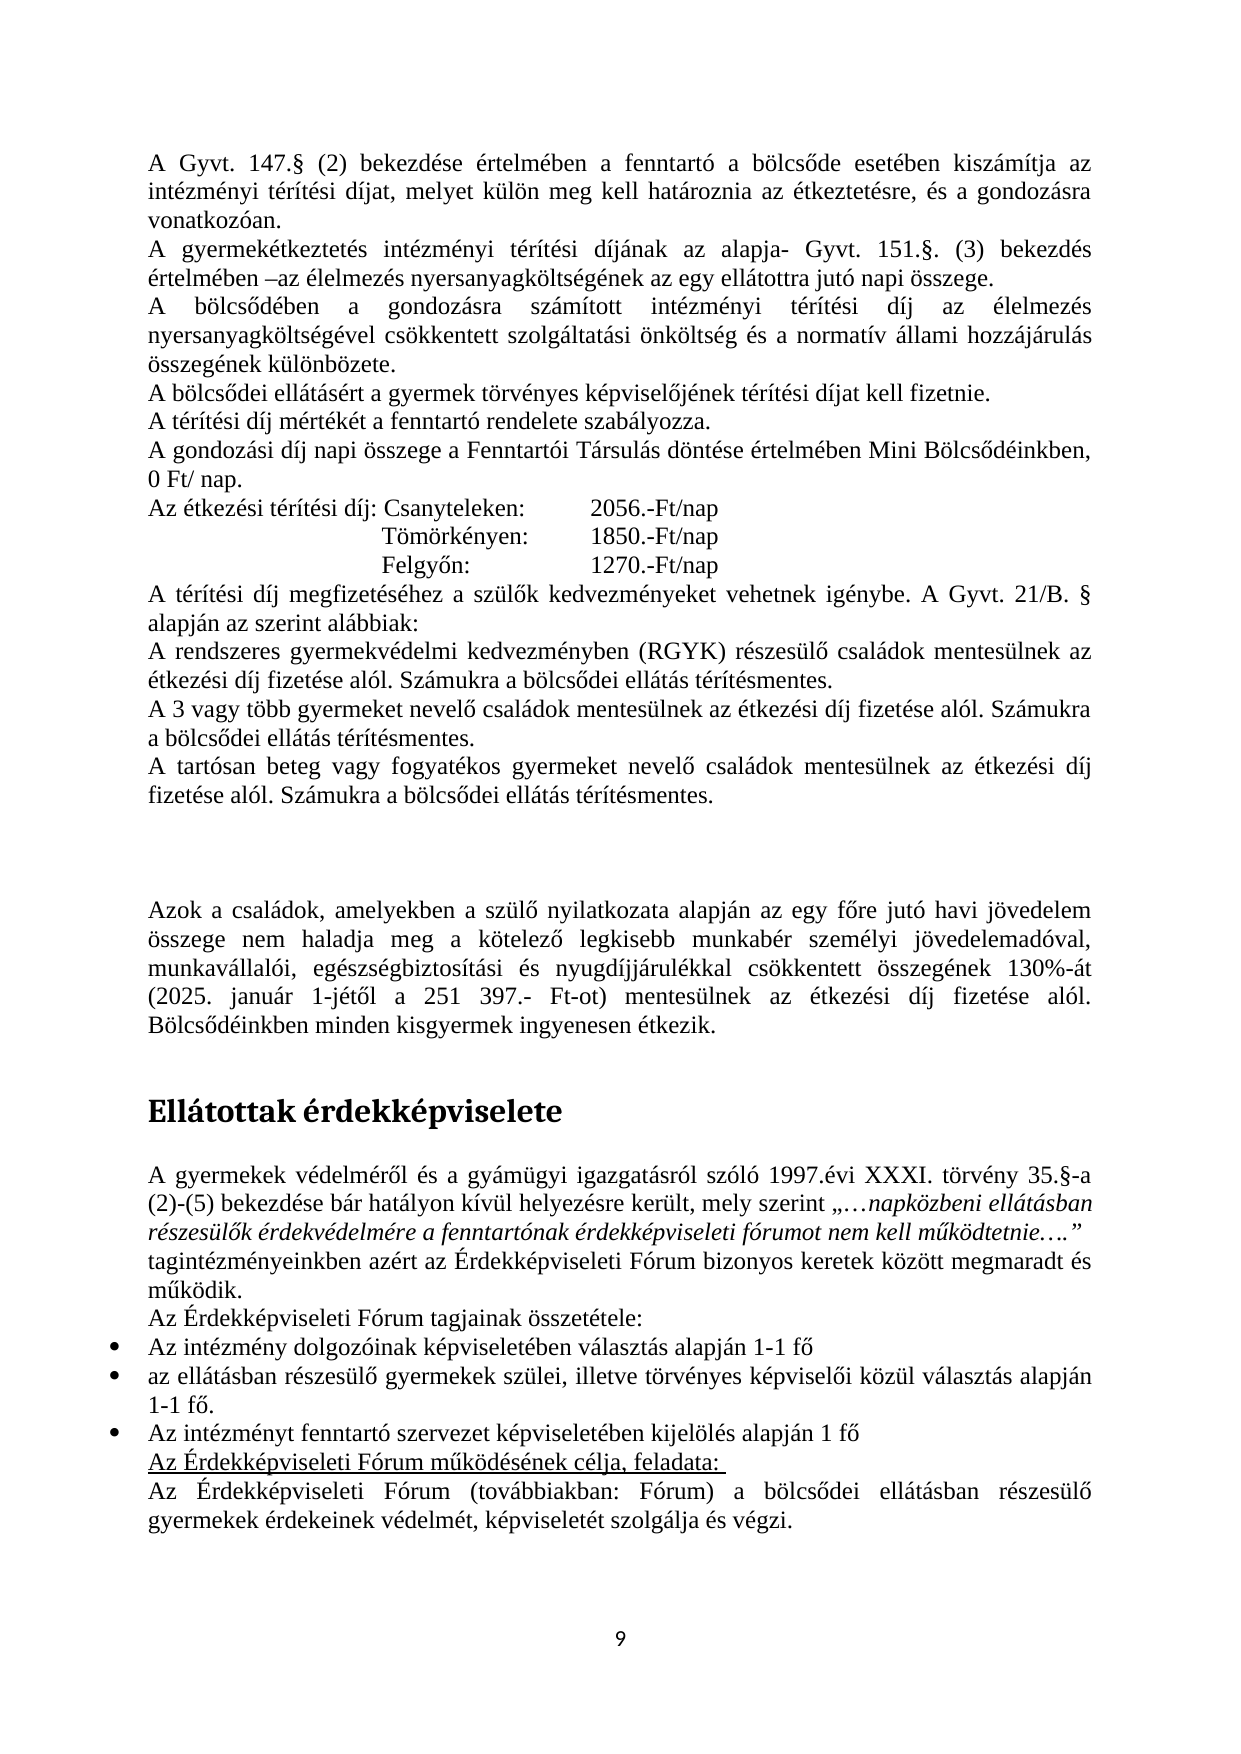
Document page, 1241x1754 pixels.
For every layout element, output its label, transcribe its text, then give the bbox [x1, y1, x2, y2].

text Az Érdekképviseleti Fórum működésének célja, feladata: [148, 1447, 1093, 1476]
list Az intézmény dolgozóinak képviseletében választás alapján 1-1 fő [110, 1332, 1093, 1361]
text tagintézményeinkben azért az Érdekképviseleti Fórum bizonyos keretek között megmaradt és működik. [148, 1246, 1093, 1303]
text A gyermekek védelméről és a gyámügyi igazgatásról szóló 1997.évi XXXI. törvény 35.§-a (2)-(5) bekezdése bár hatályon kívül helyezésre került, mely szerint „…napközbeni ellátásban részesülők érdekvédelmére a fenntartónak érdekképviseleti fórumot nem kell működtetnie….” [148, 1160, 1093, 1246]
text A Gyvt. 147.§ (2) bekezdése értelmében a fenntartó a bölcsőde esetében kiszámítja az intézményi térítési díjat, melyet külön meg kell határoznia az étkeztetésre, és a gondozásra vonatkozóan. [148, 148, 1093, 234]
text Felgyőn: 1270.-Ft/nap [148, 550, 1093, 579]
text Tömörkényen: 1850.-Ft/nap [148, 521, 1093, 550]
subtitle Ellátottak érdekképviselete [148, 1093, 1093, 1131]
text A 3 vagy több gyermeket nevelő családok mentesülnek az étkezési díj fizetése alól. Számukra a bölcsődei ellátás térítésmentes. [148, 694, 1093, 751]
text A térítési díj mértékét a fenntartó rendelete szabályozza. [148, 406, 1093, 435]
text A térítési díj megfizetéséhez a szülők kedvezményeket vehetnek igénybe. A Gyvt. 21/B. § alapján az szerint alábbiak: [148, 579, 1093, 636]
list Az intézményt fenntartó szervezet képviseletében kijelölés alapján 1 fő [110, 1418, 1093, 1447]
text A tartósan beteg vagy fogyatékos gyermeket nevelő családok mentesülnek az étkezési díj fizetése alól. Számukra a bölcsődei ellátás térítésmentes. [148, 751, 1093, 809]
text Az étkezési térítési díj: Csanyteleken: 2056.-Ft/nap [148, 493, 1093, 521]
text A rendszeres gyermekvédelmi kedvezményben (RGYK) részesülő családok mentesülnek az étkezési díj fizetése alól. Számukra a bölcsődei ellátás térítésmentes. [148, 636, 1093, 694]
text A gyermekétkeztetés intézményi térítési díjának az alapja- Gyvt. 151.§. (3) bekezdés értelmében –az élelmezés nyersanyagköltségének az egy ellátottra jutó napi összege. [148, 234, 1093, 291]
text A gondozási díj napi összege a Fenntartói Társulás döntése értelmében Mini Bölcsődéinkben, 0 Ft/ nap. [148, 435, 1093, 493]
text A bölcsődében a gondozásra számított intézményi térítési díj az élelmezés nyersanyagköltségével csökkentett szolgáltatási önköltség és a normatív állami hozzájárulás összegének különbözete. [148, 291, 1093, 378]
text A bölcsődei ellátásért a gyermek törvényes képviselőjének térítési díjat kell fizetnie. [148, 378, 1093, 406]
text Az Érdekképviseleti Fórum (továbbiakban: Fórum) a bölcsődei ellátásban részesülő gyermekek érdekeinek védelmét, képviseletét szolgálja és végzi. [148, 1476, 1093, 1533]
list az ellátásban részesülő gyermekek szülei, illetve törvényes képviselői közül választás alapján 1-1 fő. [110, 1361, 1093, 1418]
text Azok a családok, amelyekben a szülő nyilatkozata alapján az egy főre jutó havi jövedelem összege nem haladja meg a kötelező legkisebb munkabér személyi jövedelemadóval, munkavállalói, egészségbiztosítási és nyugdíjjárulékkal csökkentett összegének 130%-át (2025. január 1-jétől a 251 397.- Ft-ot) mentesülnek az étkezési díj fizetése alól. Bölcsődéinkben minden kisgyermek ingyenesen étkezik. [148, 895, 1093, 1039]
text Az Érdekképviseleti Fórum tagjainak összetétele: [148, 1303, 1093, 1332]
